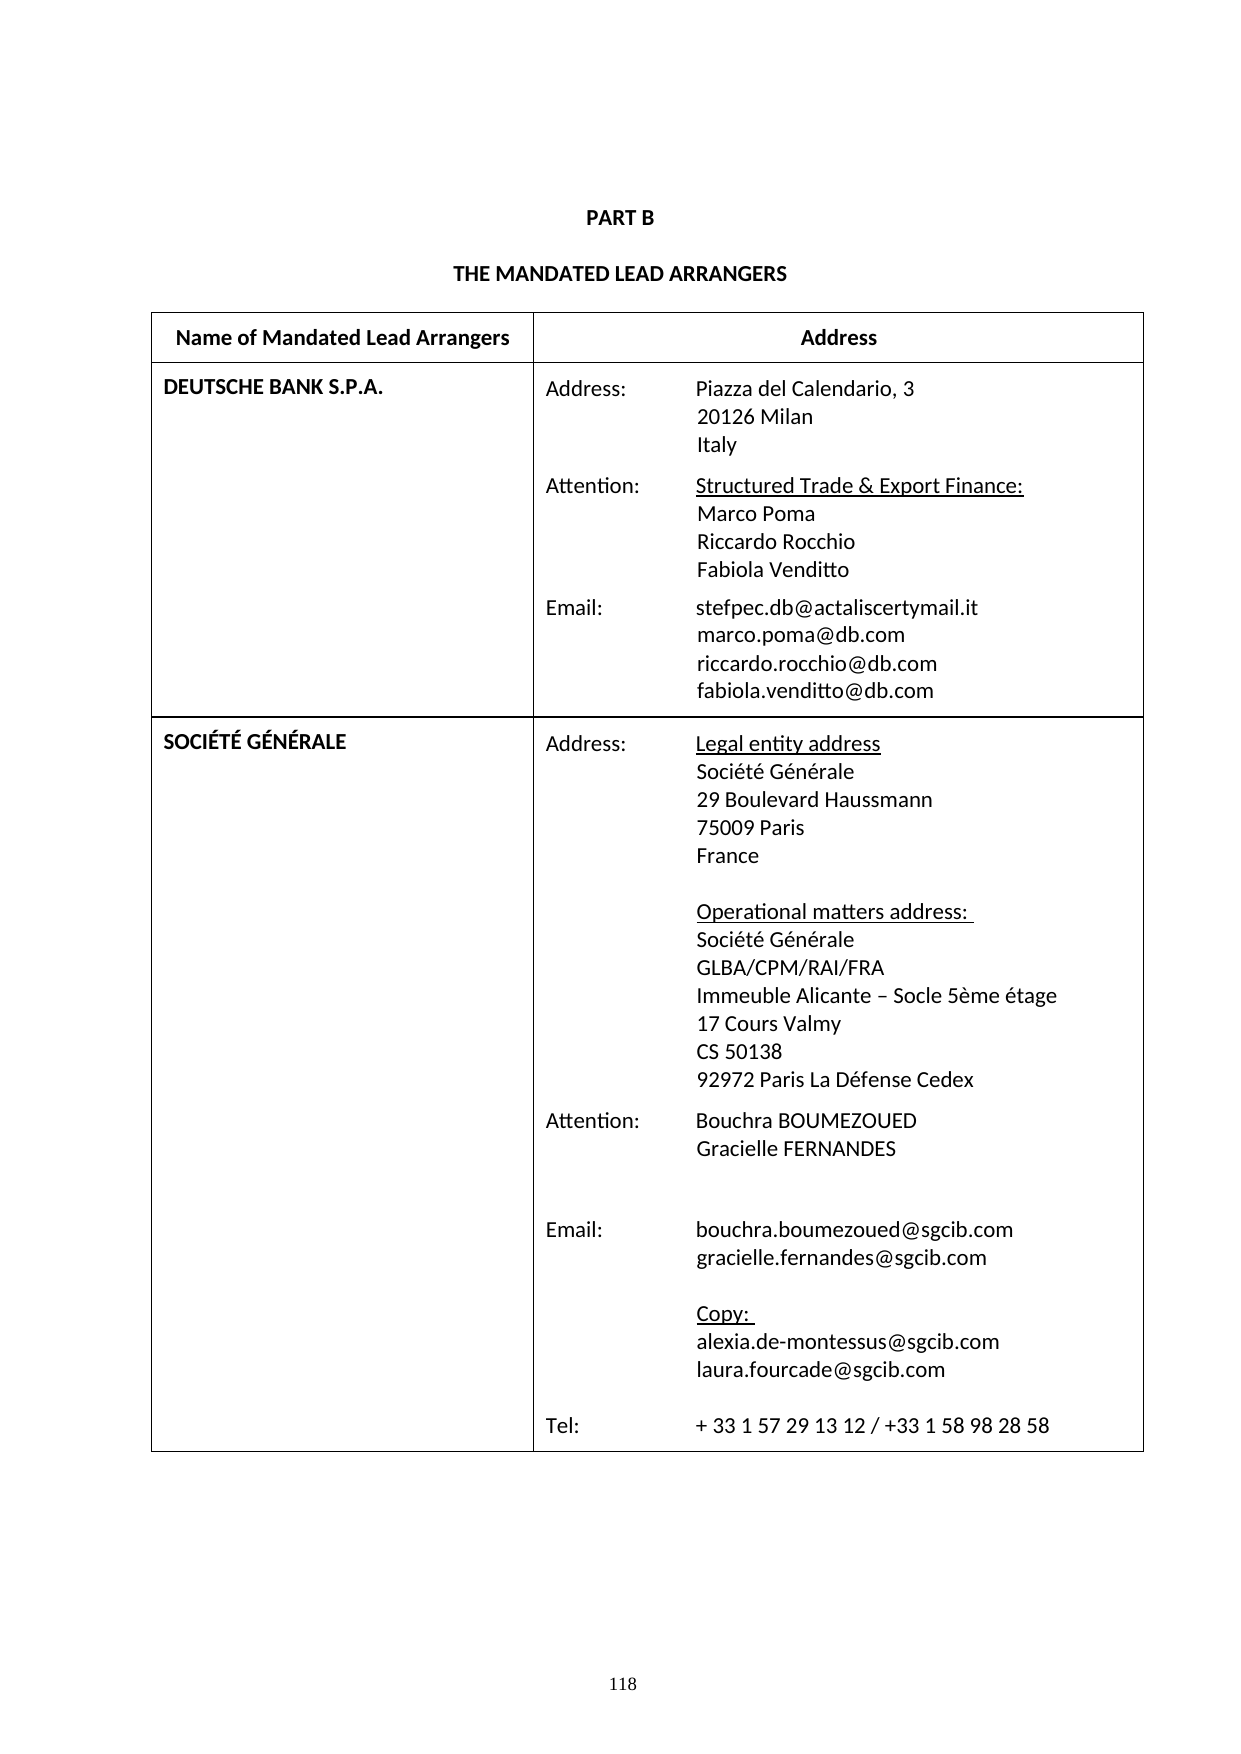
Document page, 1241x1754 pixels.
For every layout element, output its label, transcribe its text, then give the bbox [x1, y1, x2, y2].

text The Mandated Lead Arrangers [150, 203, 1090, 287]
table_header Name of Mandated Lead Arrangers [152, 313, 533, 362]
table_header Address [534, 313, 1143, 362]
table_cell SOCIÉTÉ GÉNÉRALE [152, 718, 533, 1451]
table_cell DEUTSCHE BANK S.P.A. [152, 363, 533, 716]
table_cell Address: Piazza del Calendario, 3 20126 Milan Italy Attention: Structured Trade & Export Finance: Marco Poma Riccardo Rocchio Fabiola Venditto Email: stefpec.db@actaliscertymail.it marco.poma@db.com riccardo.rocchio@db.com fabiola.venditto@db.com [534, 363, 1143, 716]
